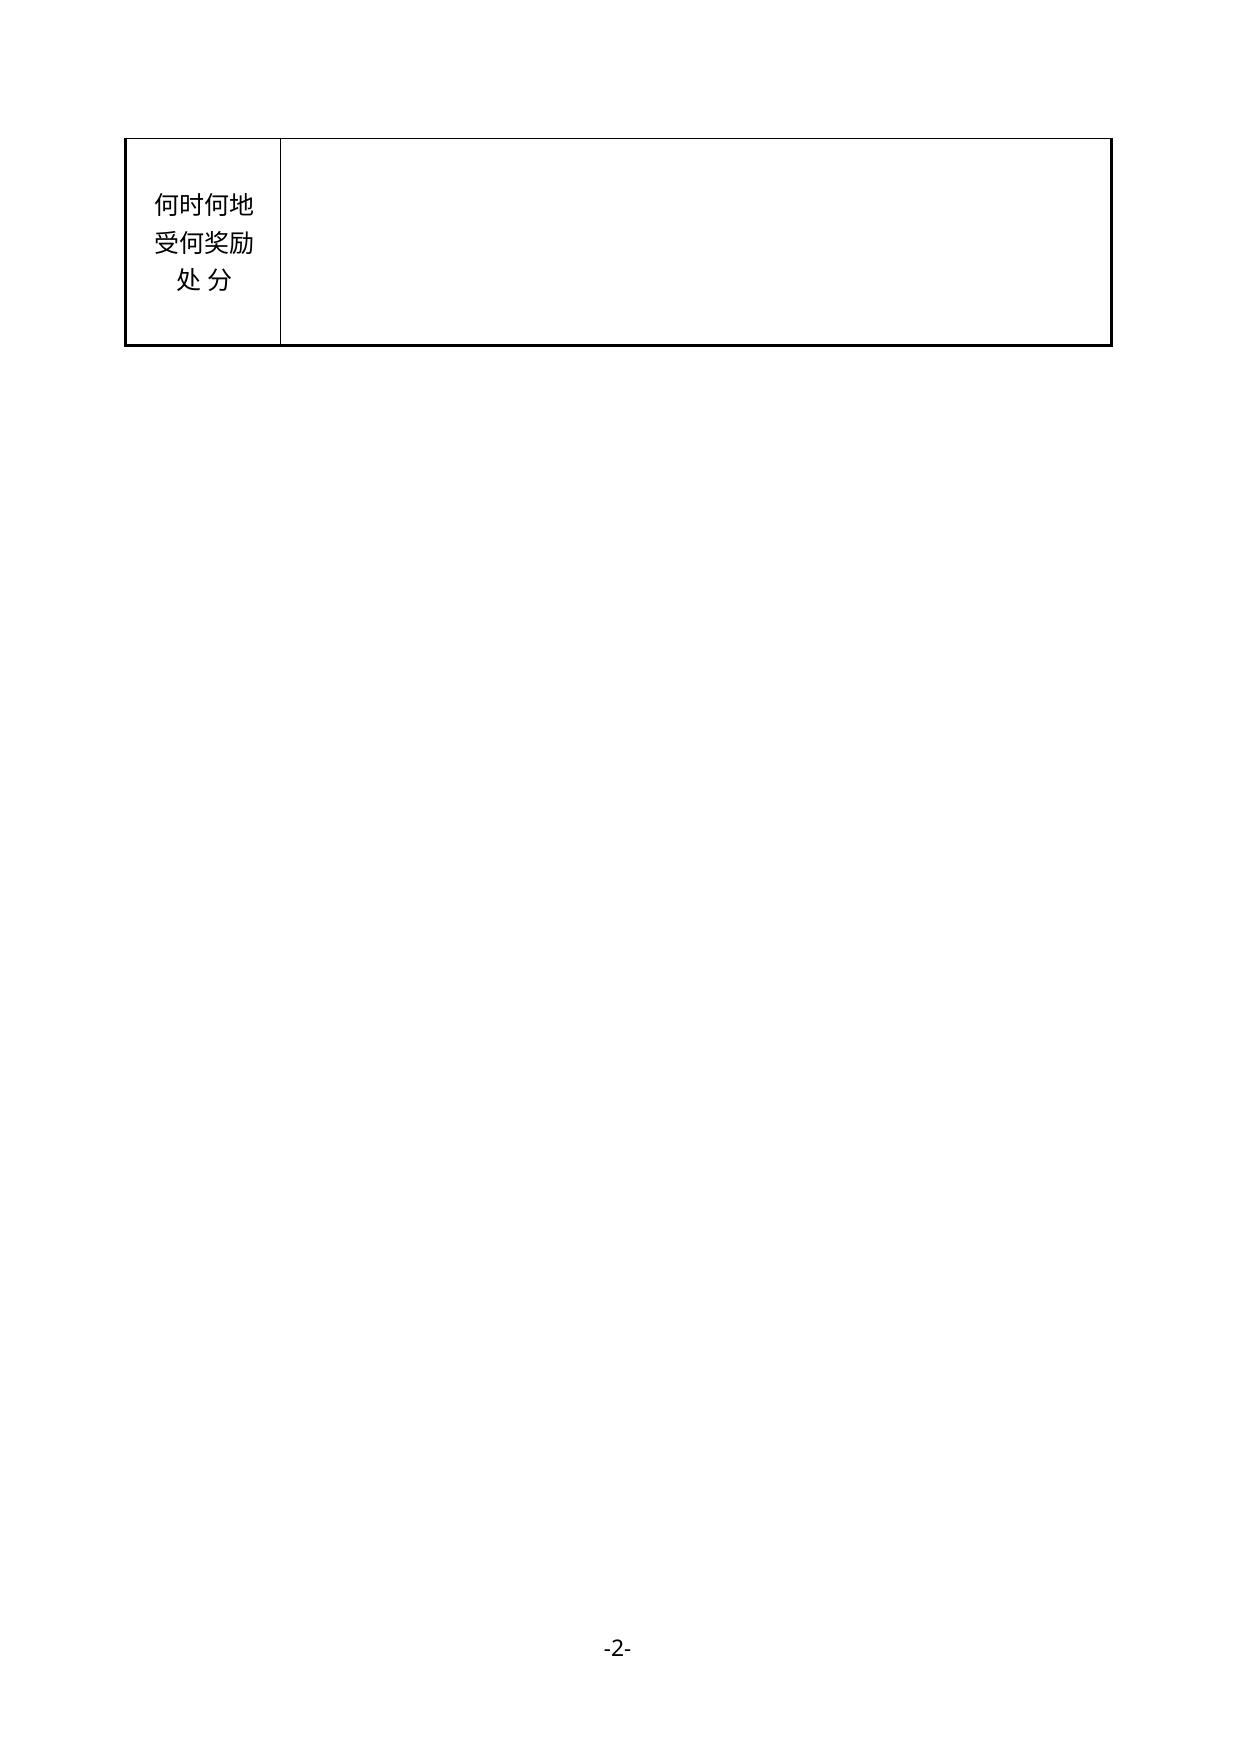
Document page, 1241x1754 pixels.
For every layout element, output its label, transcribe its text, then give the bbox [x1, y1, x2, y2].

table_cell [281, 139, 1110, 343]
table_cell 何时何地受何奖励处 分 [127, 139, 280, 343]
